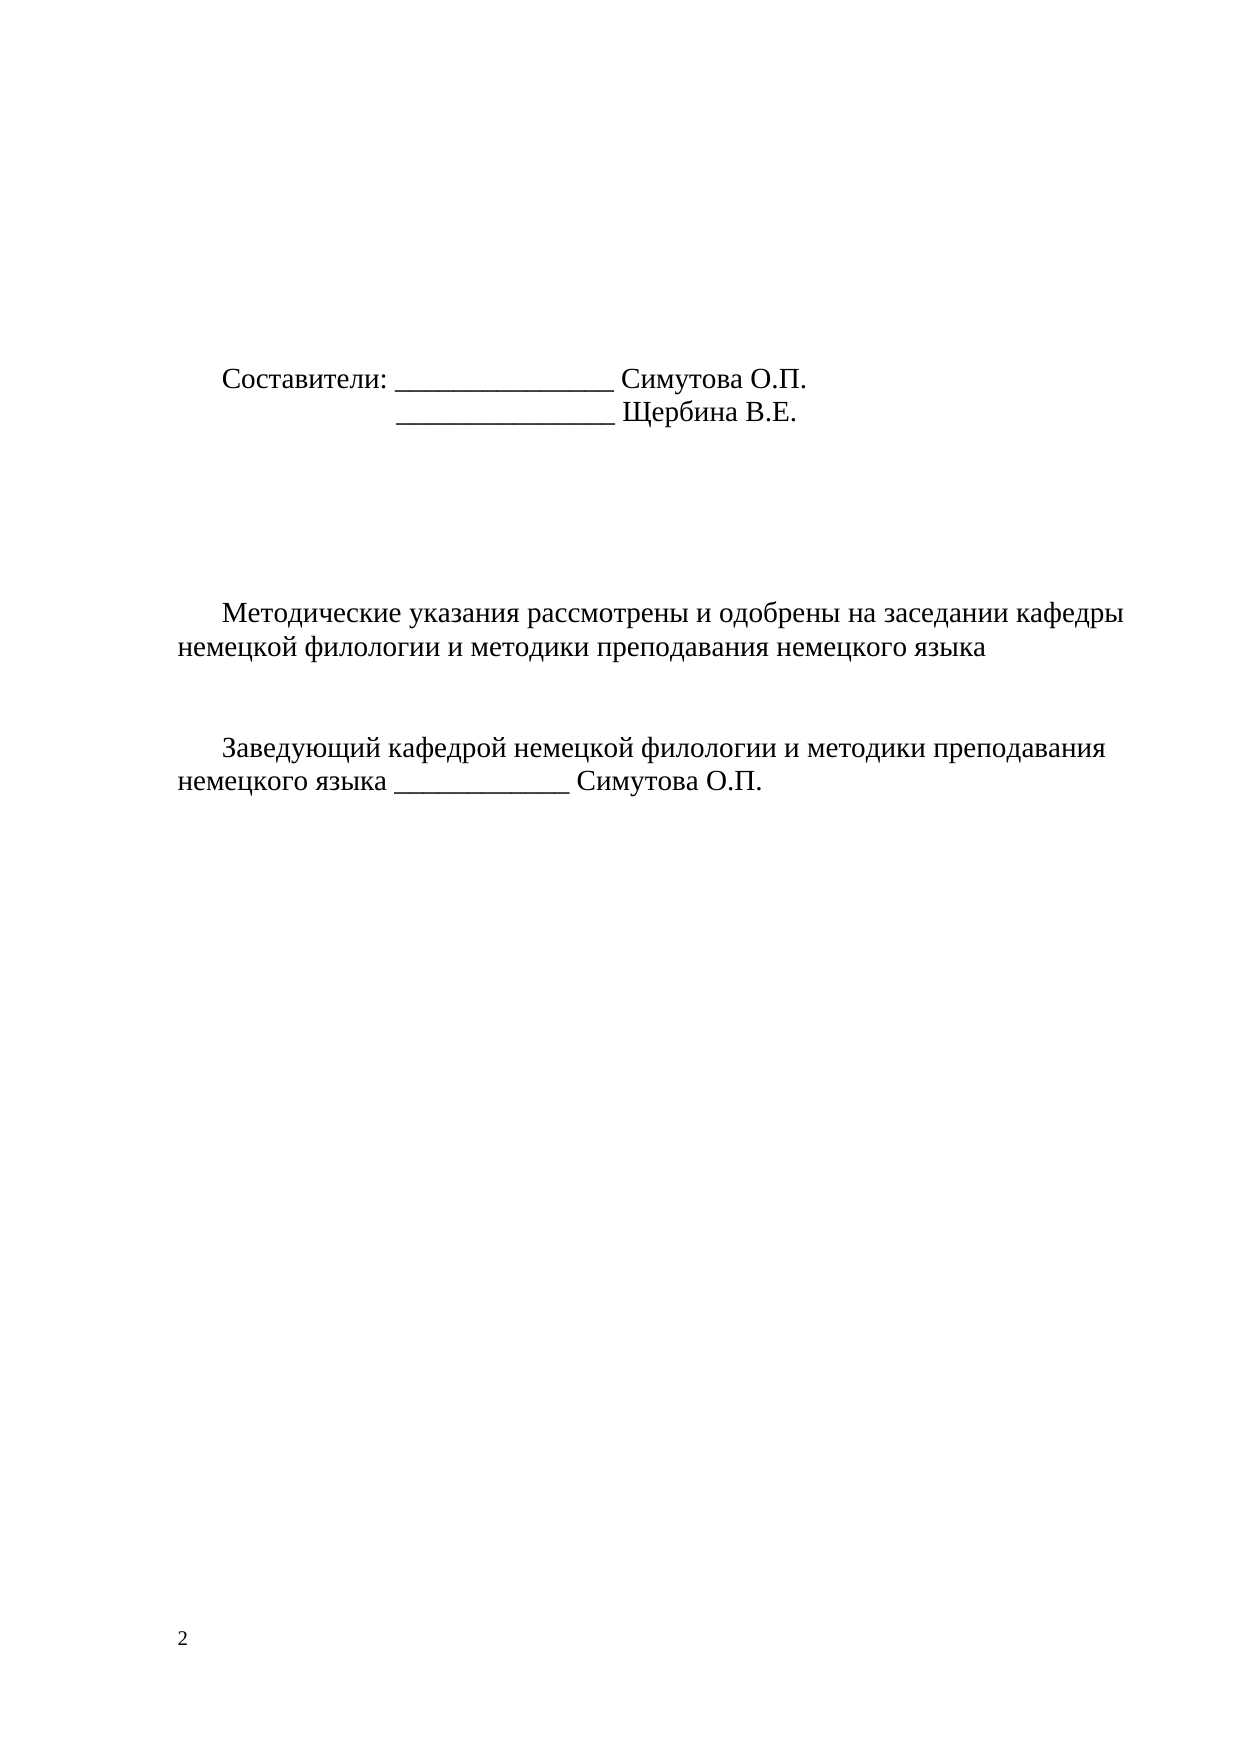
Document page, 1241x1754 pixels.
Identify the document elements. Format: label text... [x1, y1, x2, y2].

text Методические указания рассмотрены и одобрены на заседании кафедры немецкой филологии и методики преподавания немецкого языка [177, 596, 1152, 663]
text Составители: _______________ Симутова О.П. [177, 361, 1152, 394]
text Заведующий кафедрой немецкой филологии и методики преподавания немецкого языка ____________ Симутова О.П. [177, 730, 1152, 797]
text _______________ Щербина В.Е. [177, 394, 1152, 428]
